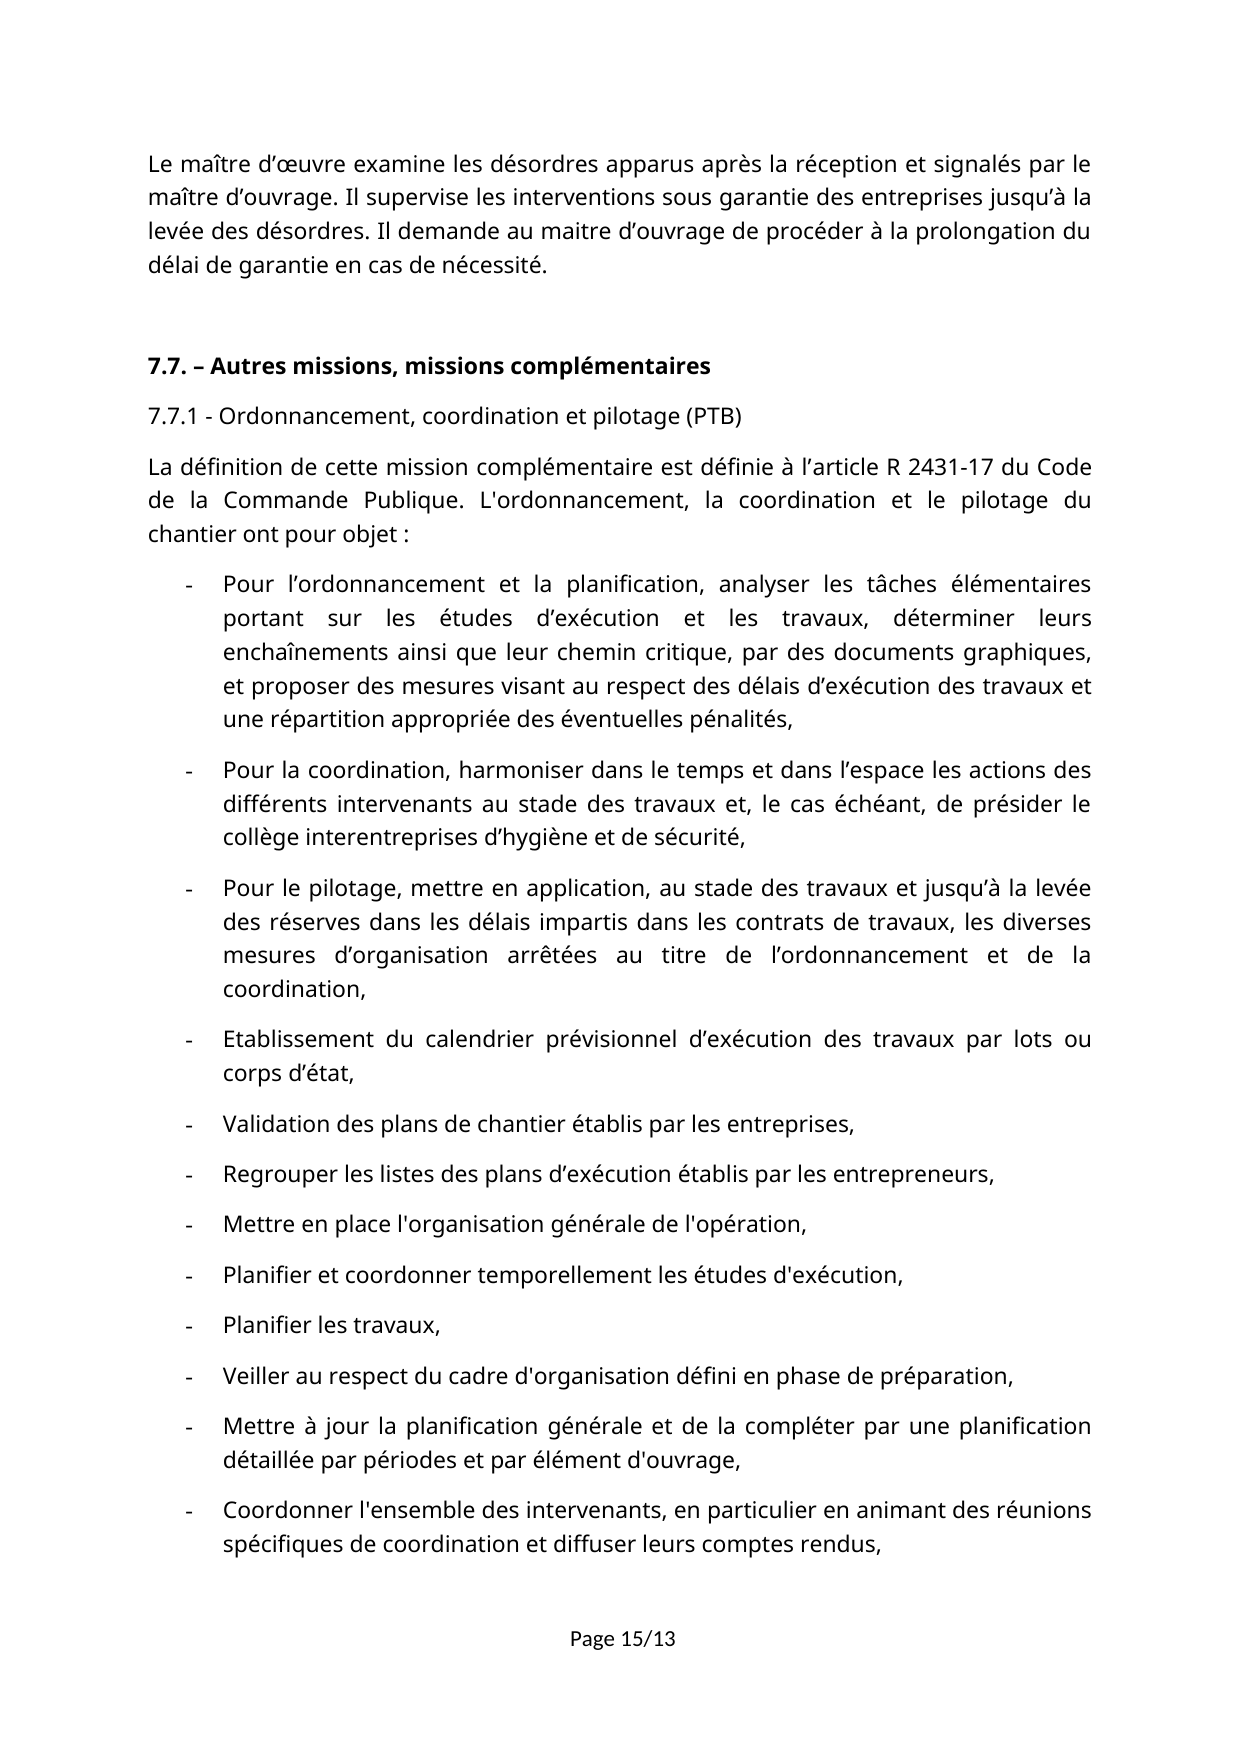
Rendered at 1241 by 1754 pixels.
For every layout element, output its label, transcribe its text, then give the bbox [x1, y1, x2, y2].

list Pour le pilotage, mettre en application, au stade des travaux et jusqu’à la levée des réserves dans les délais impartis dans les contrats de travaux, les diverses mesures d’organisation arrêtées au titre de l’ordonnancement et de la coordination, [185, 872, 1093, 1004]
list Pour l’ordonnancement et la planification, analyser les tâches élémentaires portant sur les études d’exécution et les travaux, déterminer leurs enchaînements ainsi que leur chemin critique, par des documents graphiques, et proposer des mesures visant au respect des délais d’exécution des travaux et une répartition appropriée des éventuelles pénalités, [185, 568, 1093, 735]
list Coordonner l'ensemble des intervenants, en particulier en animant des réunions spécifiques de coordination et diffuser leurs comptes rendus, [185, 1494, 1093, 1559]
list Pour la coordination, harmoniser dans le temps et dans l’espace les actions des différents intervenants au stade des travaux et, le cas échéant, de présider le collège interentreprises d’hygiène et de sécurité, [185, 754, 1093, 853]
list Mettre à jour la planification générale et de la compléter par une planification détaillée par périodes et par élément d'ouvrage, [185, 1410, 1093, 1475]
text 7.7.1 - Ordonnancement, coordination et pilotage (PTB) [148, 400, 1093, 431]
list Planifier et coordonner temporellement les études d'exécution, [185, 1259, 1093, 1290]
text Le maître d’œuvre examine les désordres apparus après la réception et signalés par le maître d’ouvrage. Il supervise les interventions sous garantie des entreprises jusqu’à la levée des désordres. Il demande au maitre d’ouvrage de procéder à la prolongation du délai de garantie en cas de nécessité. [148, 148, 1093, 280]
list Mettre en place l'organisation générale de l'opération, [185, 1208, 1093, 1240]
list Etablissement du calendrier prévisionnel d’exécution des travaux par lots ou corps d’état, [185, 1023, 1093, 1088]
list Regrouper les listes des plans d’exécution établis par les entrepreneurs, [185, 1158, 1093, 1189]
list Veiller au respect du cadre d'organisation défini en phase de préparation, [185, 1360, 1093, 1391]
list Planifier les travaux, [185, 1309, 1093, 1341]
text 7.7. – Autres missions, missions complémentaires [148, 350, 1093, 381]
text La définition de cette mission complémentaire est définie à l’article R 2431-17 du Code de la Commande Publique. L'ordonnancement, la coordination et le pilotage du chantier ont pour objet : [148, 451, 1093, 549]
list Validation des plans de chantier établis par les entreprises, [185, 1108, 1093, 1139]
